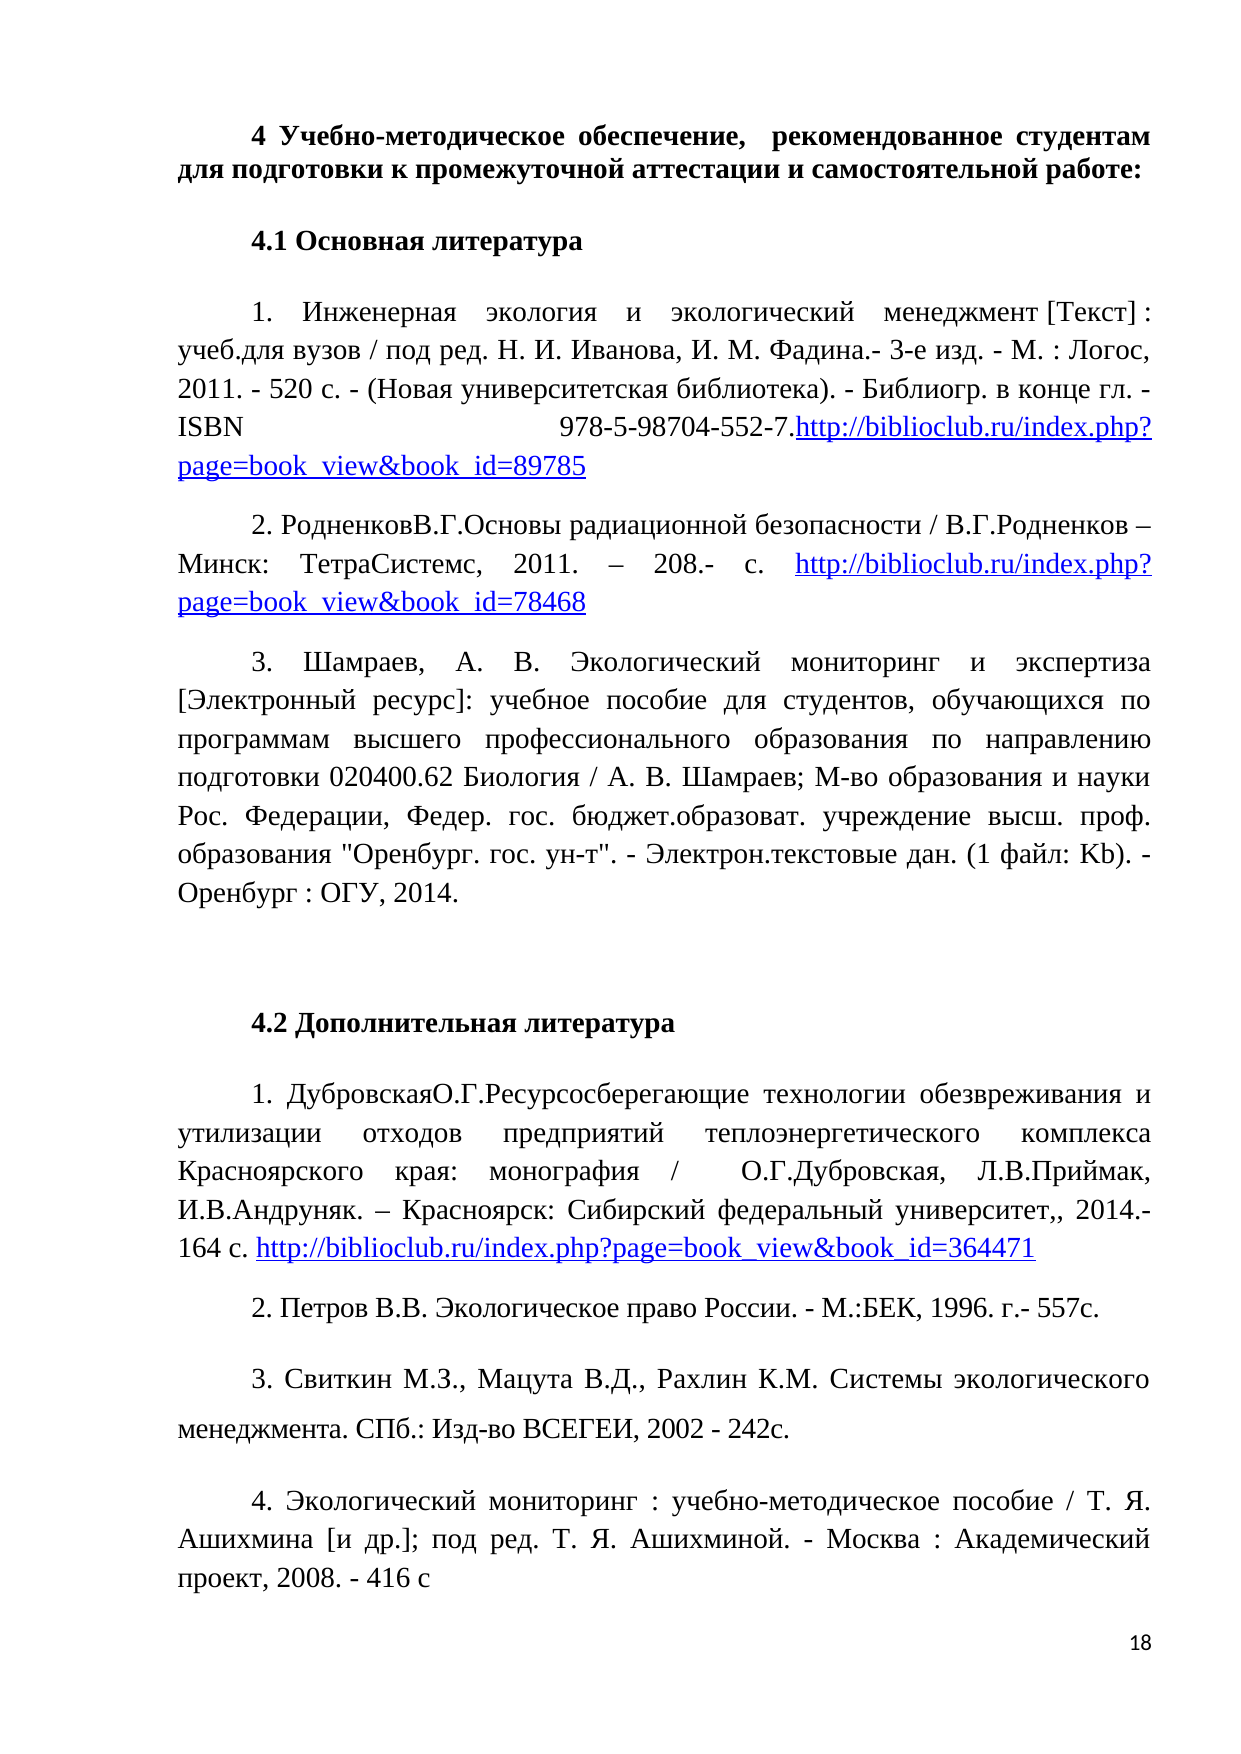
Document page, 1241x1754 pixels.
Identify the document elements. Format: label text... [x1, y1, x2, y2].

text 4 Учебно-методическое обеспечение, рекомендованное студентам для подготовки к промежуточной аттестации и самостоятельной работе: [177, 118, 1152, 185]
text 1. ДубровскаяО.Г.Ресурсосберегающие технологии обезвреживания и утилизации отходов предприятий теплоэнергетического комплекса Красноярского края: монография / О.Г.Дубровская, Л.В.Приймак, И.В.Андруняк. – Красноярск: Сибирский федеральный университет,, 2014.- 164 с. http://biblioclub.ru/index.php?page=book_view&book_id=364471 [177, 1076, 1152, 1264]
text 3. Шамраев, А. В. Экологический мониторинг и экспертиза [Электронный ресурс]: учебное пособие для студентов, обучающихся по программам высшего профессионального образования по направлению подготовки 020400.62 Биология / А. В. Шамраев; М-во образования и науки Рос. Федерации, Федер. гос. бюджет.образоват. учреждение высш. проф. образования "Оренбург. гос. ун-т". - Электрон.текстовые дан. (1 файл: Kb). - Оренбург : ОГУ, 2014. [177, 644, 1152, 908]
text 4.1 Основная литература [177, 223, 1152, 256]
text 2. РодненковВ.Г.Основы радиационной безопасности / В.Г.Родненков – Минск: ТетраСистемс, 2011. – 208.- с. http://biblioclub.ru/index.php?page=book_view&book_id=78468 [177, 507, 1152, 618]
text 3. Свиткин М.З., Мацута В.Д., Рахлин К.М. Системы экологического менеджмента. СПб.: Изд-во ВСЕГЕИ, 2002 - 242с. [177, 1361, 1152, 1445]
text 4.2 Дополнительная литература [177, 1005, 1152, 1039]
text 4. Экологический мониторинг : учебно-методическое пособие / Т. Я. Ашихмина [и др.]; под ред. Т. Я. Ашихминой. - Москва : Академический проект, 2008. - 416 с [177, 1483, 1152, 1593]
text 2. Петров В.В. Экологическое право России. - М.:БЕК, .- 557с. [177, 1290, 1152, 1323]
text 1. Инженерная экология и экологический менеджмент [Текст] : учеб.для вузов / под ред. Н. И. Иванова, И. М. Фадина.- 3-е изд. - М. : Логос, 2011. - 520 с. - (Новая университетская библиотека). - Библиогр. в конце гл. - ISBN 978-5-98704-552-7.http://biblioclub.ru/index.php?page=book_view&book_id=89785 [177, 294, 1152, 481]
